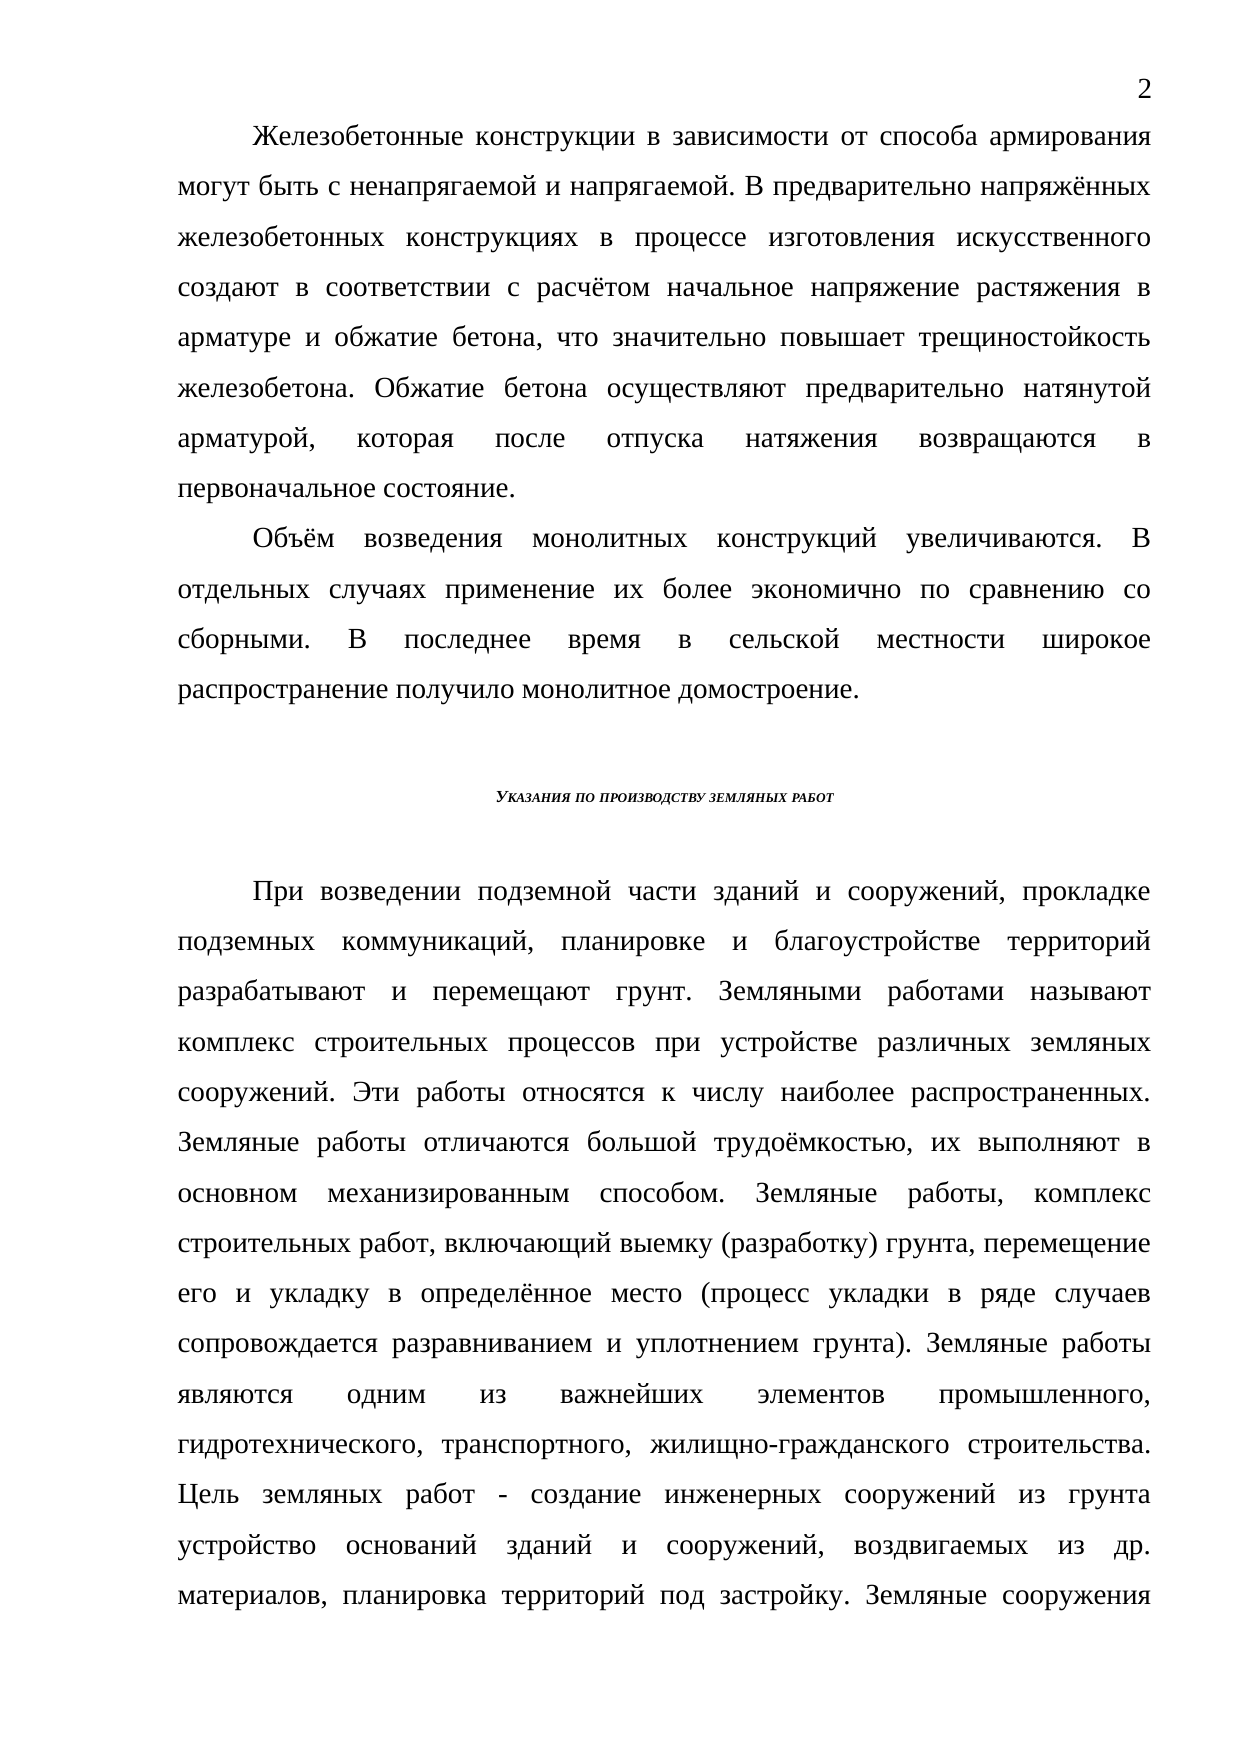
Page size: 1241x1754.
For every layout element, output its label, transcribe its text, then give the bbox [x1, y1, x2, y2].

subtitle Указания по производству земляных работ [177, 772, 1152, 806]
text Объём возведения монолитных конструкций увеличиваются. В отдельных случаях применение их более экономично по сравнению со сборными. В последнее время в сельской местности широкое распространение получило монолитное домостроение. [177, 521, 1152, 705]
text Железобетонные конструкции в зависимости от способа армирования могут быть с ненапрягаемой и напрягаемой. В предварительно напряжённых железобетонных конструкциях в процессе изготовления искусственного создают в соответствии с расчётом начальное напряжение растяжения в арматуре и обжатие бетона, что значительно повышает трещиностойкость железобетона. Обжатие бетона осуществляют предварительно натянутой арматурой, которая после отпуска натяжения возвращаются в первоначальное состояние. [177, 118, 1152, 504]
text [177, 873, 1152, 1611]
